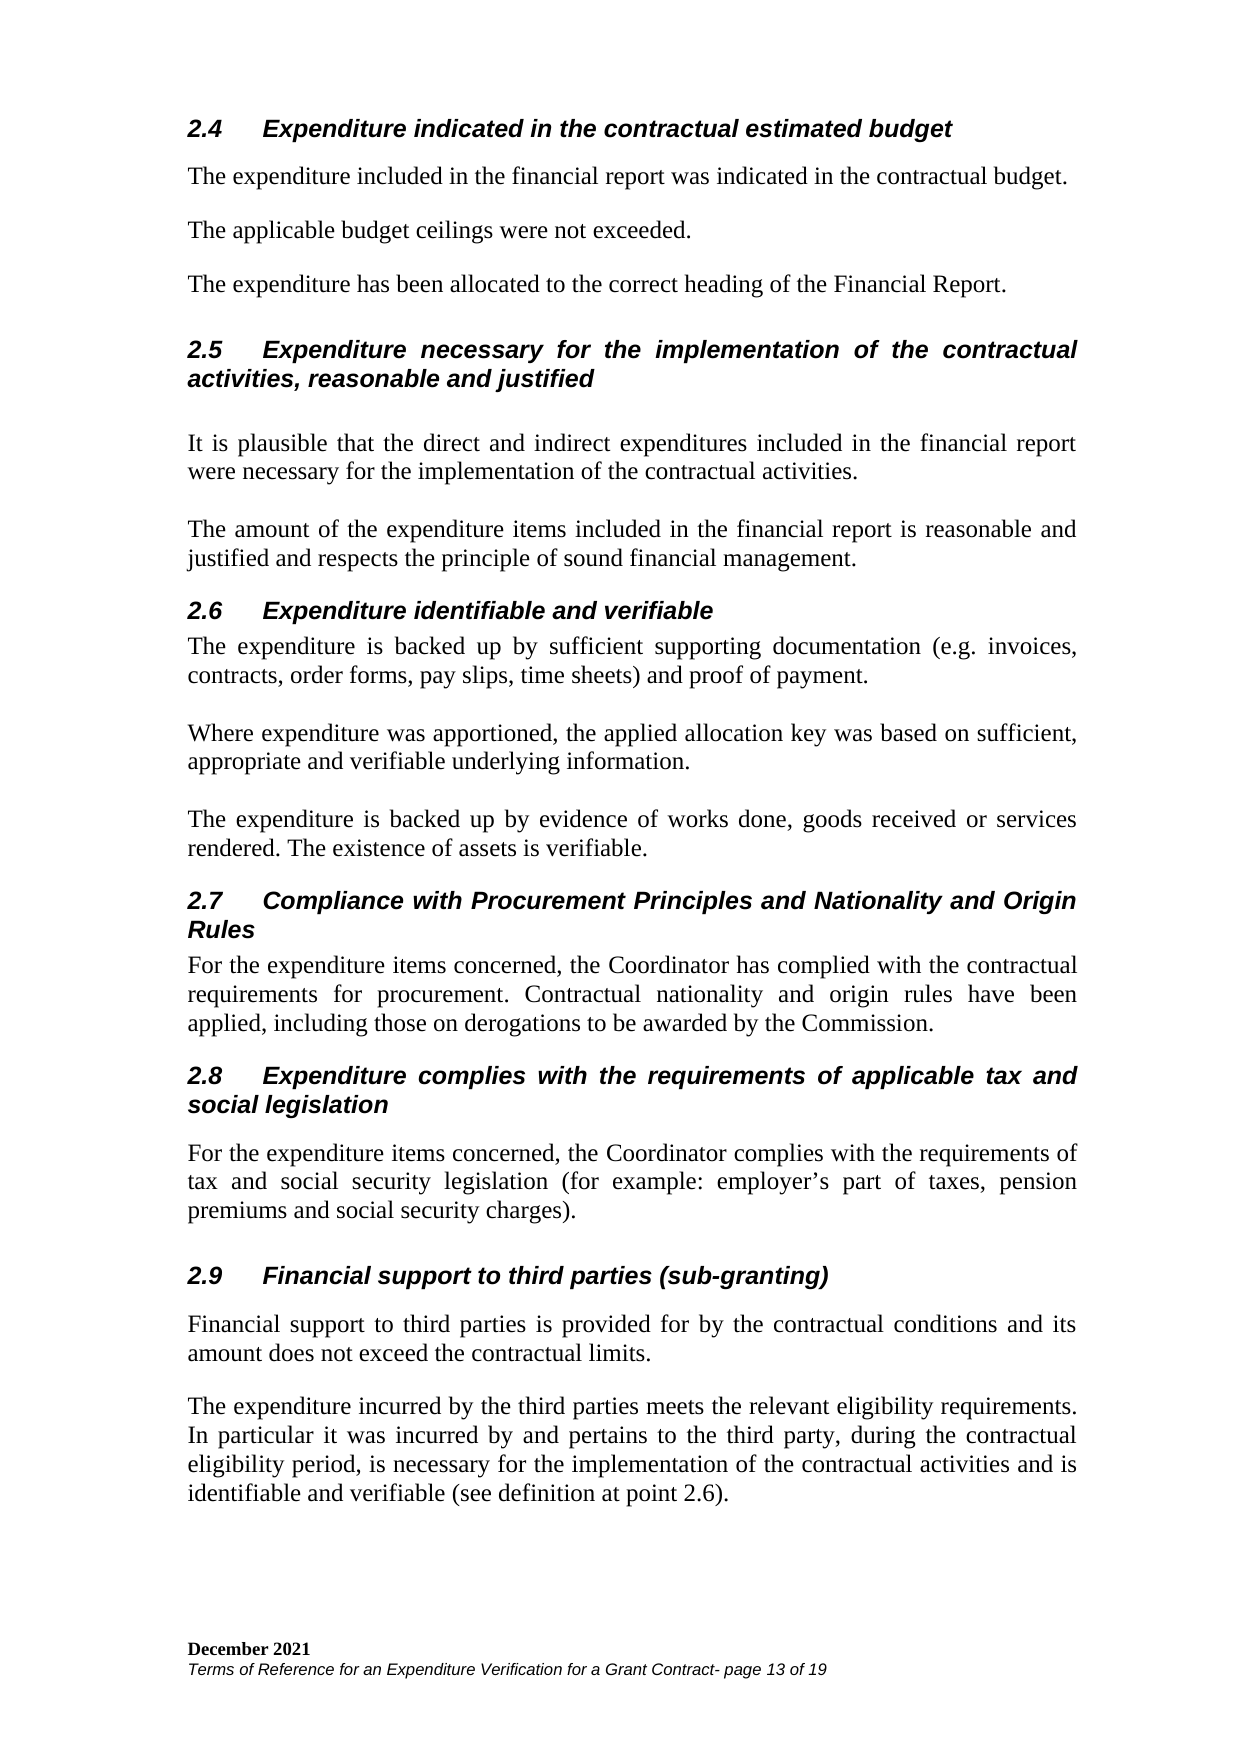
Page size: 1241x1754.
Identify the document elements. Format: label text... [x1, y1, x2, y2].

text The expenditure included in the financial report was indicated in the contractual budget. [187, 161, 1078, 190]
text The expenditure has been allocated to the correct heading of the Financial Report. [187, 269, 1078, 298]
text For the expenditure items concerned, the Coordinator complies with the requirements of tax and social security legislation (for example: employer’s part of taxes, pension premiums and social security charges). [187, 1138, 1078, 1224]
text 2.9 Financial support to third parties (sub-granting) [187, 1261, 1078, 1290]
text 2.4 Expenditure indicated in the contractual estimated budget [187, 114, 1078, 143]
text 2.6 Expenditure identifiable and verifiable [187, 596, 1078, 625]
text 2.8 Expenditure complies with the requirements of applicable tax and social legislation [187, 1061, 1078, 1119]
text The expenditure is backed up by evidence of works done, goods received or services rendered. The existence of assets is verifiable. [187, 804, 1078, 861]
text Where expenditure was apportioned, the applied allocation key was based on sufficient, appropriate and verifiable underlying information. [187, 718, 1078, 775]
text The amount of the expenditure items included in the financial report is reasonable and justified and respects the principle of sound financial management. [187, 514, 1078, 571]
text 2.5 Expenditure necessary for the implementation of the contractual activities, reasonable and justified [187, 335, 1078, 393]
text 2.7 Compliance with Procurement Principles and Nationality and Origin Rules [187, 886, 1078, 944]
text Financial support to third parties is provided for by the contractual conditions and its amount does not exceed the contractual limits. [187, 1309, 1078, 1366]
text The expenditure incurred by the third parties meets the relevant eligibility requirements. In particular it was incurred by and pertains to the third party, during the contractual eligibility period, is necessary for the implementation of the contractual activities and is identifiable and verifiable (see definition at point 2.6). [187, 1391, 1078, 1506]
text The applicable budget ceilings were not exceeded. [187, 215, 1078, 244]
text For the expenditure items concerned, the Coordinator has complied with the contractual requirements for procurement. Contractual nationality and origin rules have been applied, including those on derogations to be awarded by the Commission. [187, 950, 1078, 1036]
text It is plausible that the direct and indirect expenditures included in the financial report were necessary for the implementation of the contractual activities. [187, 428, 1078, 485]
text The expenditure is backed up by sufficient supporting documentation (e.g. invoices, contracts, order forms, pay slips, time sheets) and proof of payment. [187, 631, 1078, 689]
